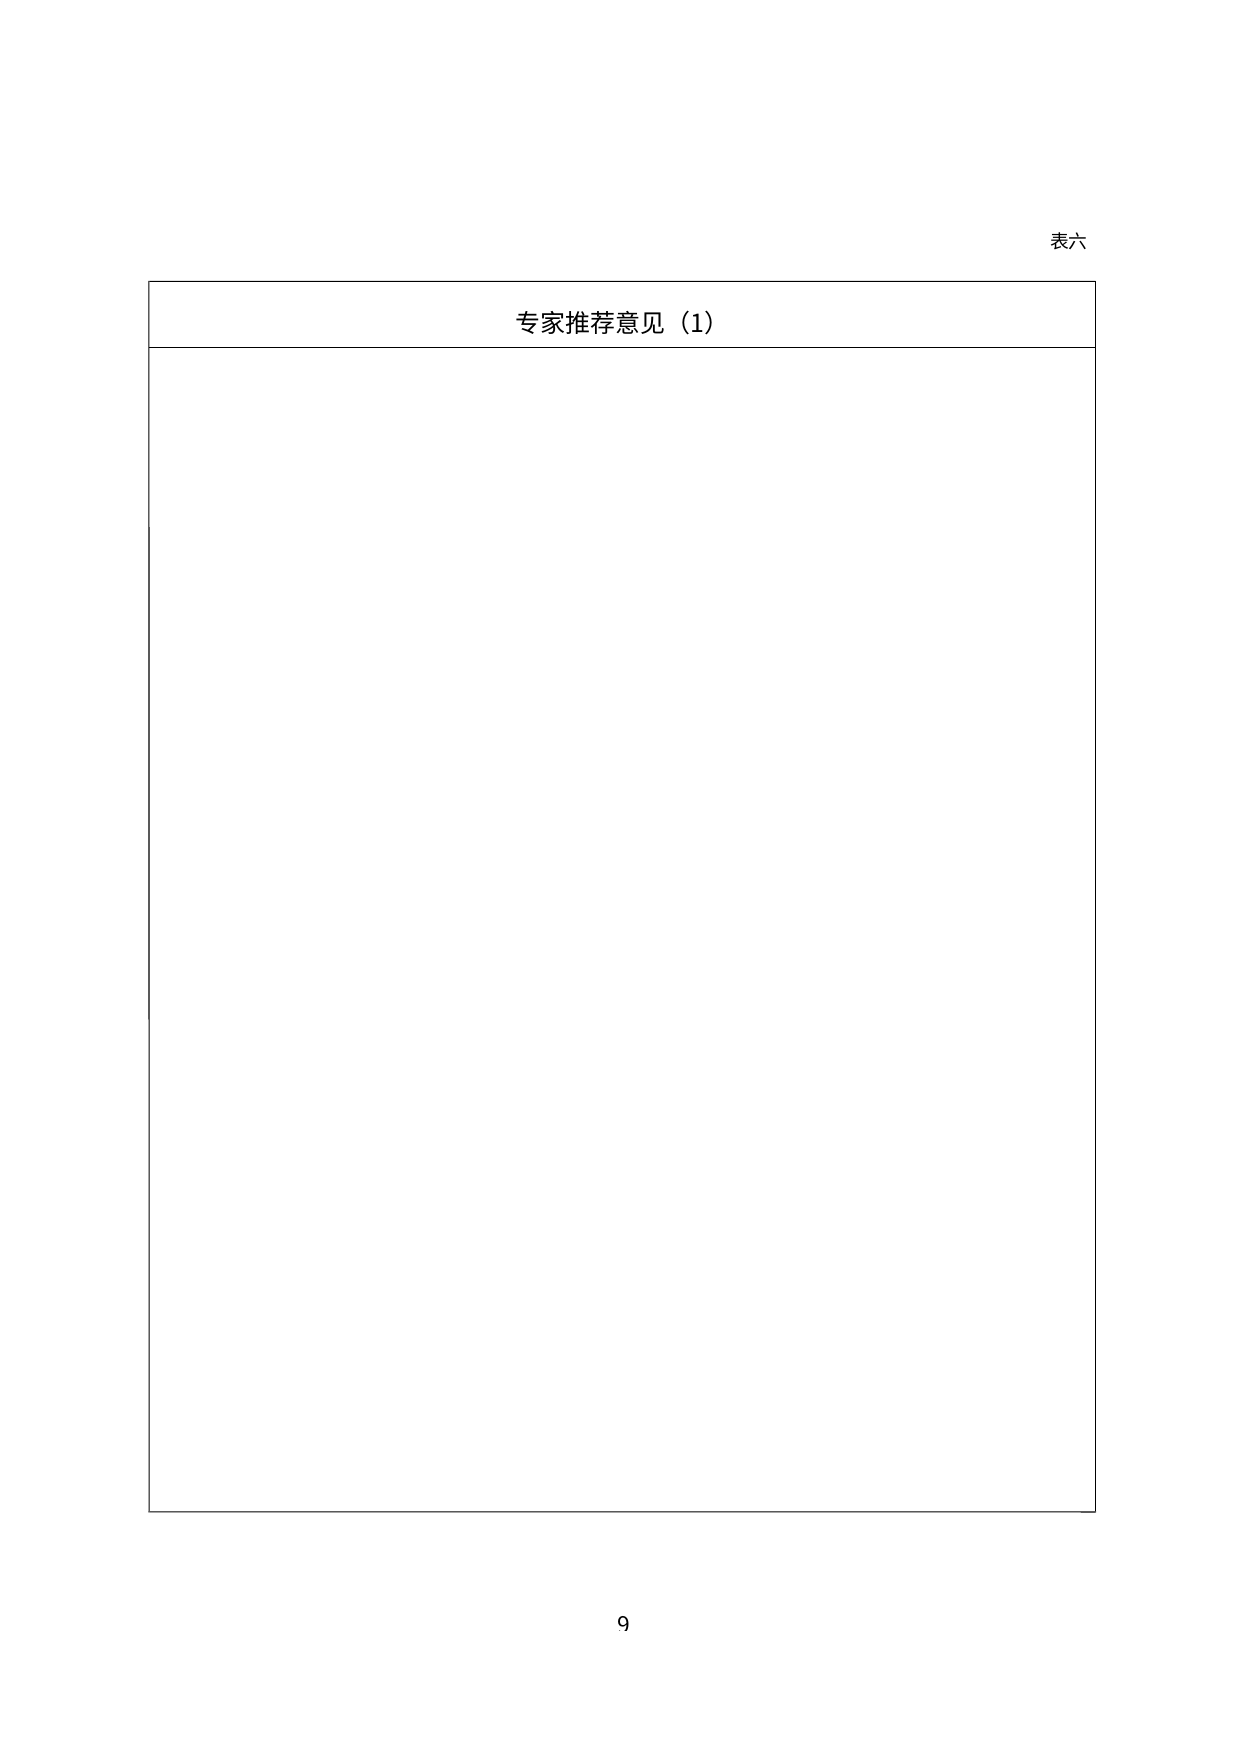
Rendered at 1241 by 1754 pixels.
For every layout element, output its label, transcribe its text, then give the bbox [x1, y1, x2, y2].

text 表六 [137, 227, 1087, 254]
text 专家推荐意见（1） [173, 303, 1072, 339]
